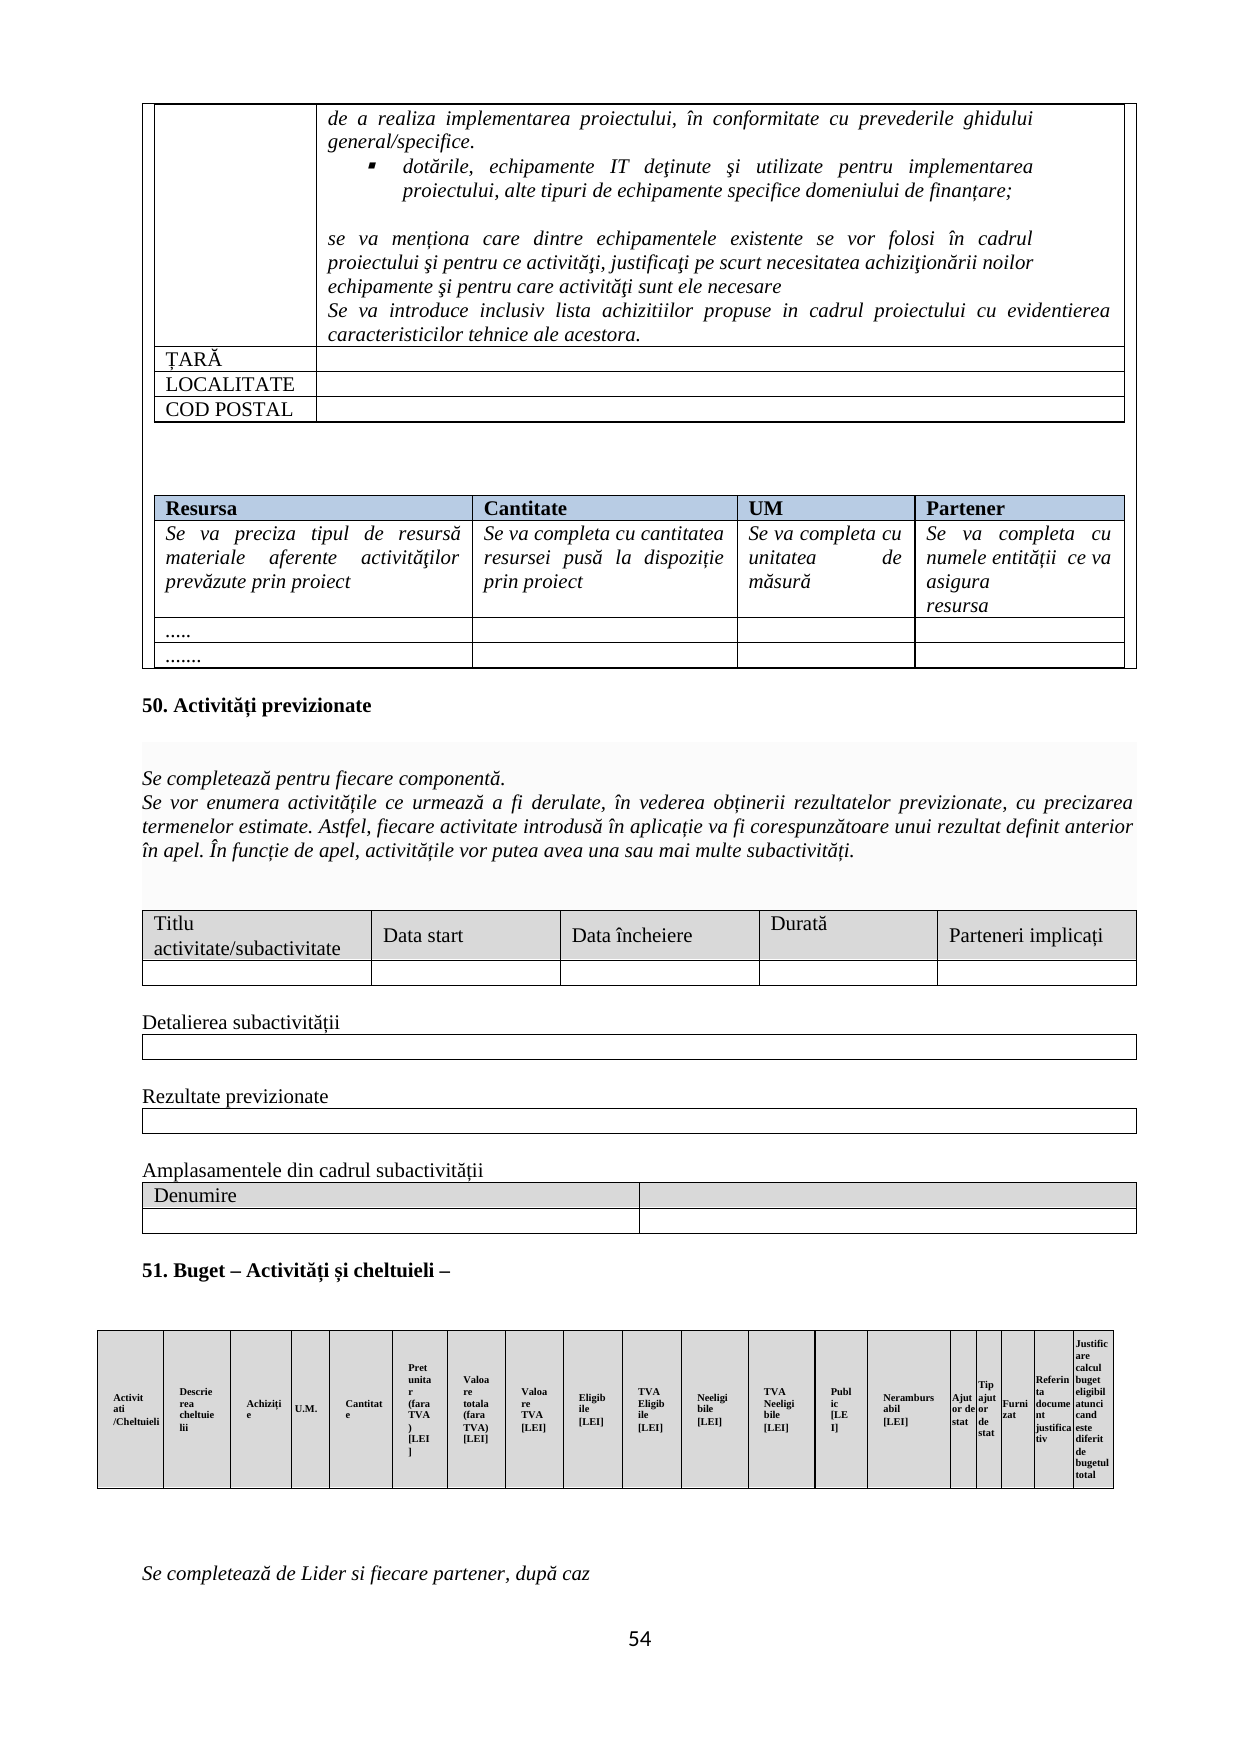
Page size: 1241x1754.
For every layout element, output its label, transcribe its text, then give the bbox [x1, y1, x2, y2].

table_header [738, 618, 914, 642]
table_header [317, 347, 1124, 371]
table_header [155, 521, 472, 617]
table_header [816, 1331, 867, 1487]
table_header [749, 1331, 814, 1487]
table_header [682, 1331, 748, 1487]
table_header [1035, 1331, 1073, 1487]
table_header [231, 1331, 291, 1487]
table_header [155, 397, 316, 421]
text Detalierea subactivității [142, 1010, 1137, 1034]
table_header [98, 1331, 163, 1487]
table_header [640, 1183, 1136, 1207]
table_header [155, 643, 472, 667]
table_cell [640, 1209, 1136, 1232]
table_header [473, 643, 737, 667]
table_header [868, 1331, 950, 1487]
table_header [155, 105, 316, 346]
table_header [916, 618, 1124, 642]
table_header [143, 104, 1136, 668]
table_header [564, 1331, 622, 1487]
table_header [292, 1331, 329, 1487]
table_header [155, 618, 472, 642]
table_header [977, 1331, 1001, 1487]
text Amplasamentele din cadrul subactivității [142, 1158, 1137, 1182]
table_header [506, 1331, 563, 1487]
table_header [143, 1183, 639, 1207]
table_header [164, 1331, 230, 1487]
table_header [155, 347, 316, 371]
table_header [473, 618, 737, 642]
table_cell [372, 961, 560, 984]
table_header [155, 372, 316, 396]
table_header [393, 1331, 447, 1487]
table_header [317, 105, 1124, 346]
text Se completează pentru fiecare componentă. [142, 766, 1137, 790]
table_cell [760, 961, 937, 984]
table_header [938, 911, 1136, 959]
text 51. Buget – Activități și cheltuieli – [142, 1258, 1137, 1282]
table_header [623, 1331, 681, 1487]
text Se completează de Lider si fiecare partener, după caz [142, 1561, 1137, 1585]
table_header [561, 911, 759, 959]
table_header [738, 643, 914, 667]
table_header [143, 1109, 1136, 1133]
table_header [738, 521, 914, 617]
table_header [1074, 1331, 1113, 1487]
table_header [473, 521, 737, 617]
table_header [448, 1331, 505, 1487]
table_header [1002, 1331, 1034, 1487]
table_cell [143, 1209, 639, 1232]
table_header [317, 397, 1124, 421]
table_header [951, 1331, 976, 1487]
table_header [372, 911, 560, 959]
text Rezultate previzionate [142, 1084, 1137, 1108]
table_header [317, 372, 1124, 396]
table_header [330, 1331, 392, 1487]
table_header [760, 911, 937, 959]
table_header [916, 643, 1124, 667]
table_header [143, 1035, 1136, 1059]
text 50. Activități previzionate [142, 693, 1137, 717]
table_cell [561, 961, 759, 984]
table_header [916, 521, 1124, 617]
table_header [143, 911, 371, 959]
text Se vor enumera activitățile ce urmează a fi derulate, în vederea obținerii rezultatelor previzionate, cu precizarea termenelor estimate. Astfel, fiecare activitate introdusă în aplicație va fi corespunzătoare unui rezultat definit anterior în apel. În funcție de apel, activitățile vor putea avea una sau mai multe subactivități. [142, 790, 1137, 862]
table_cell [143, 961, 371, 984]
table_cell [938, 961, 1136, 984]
